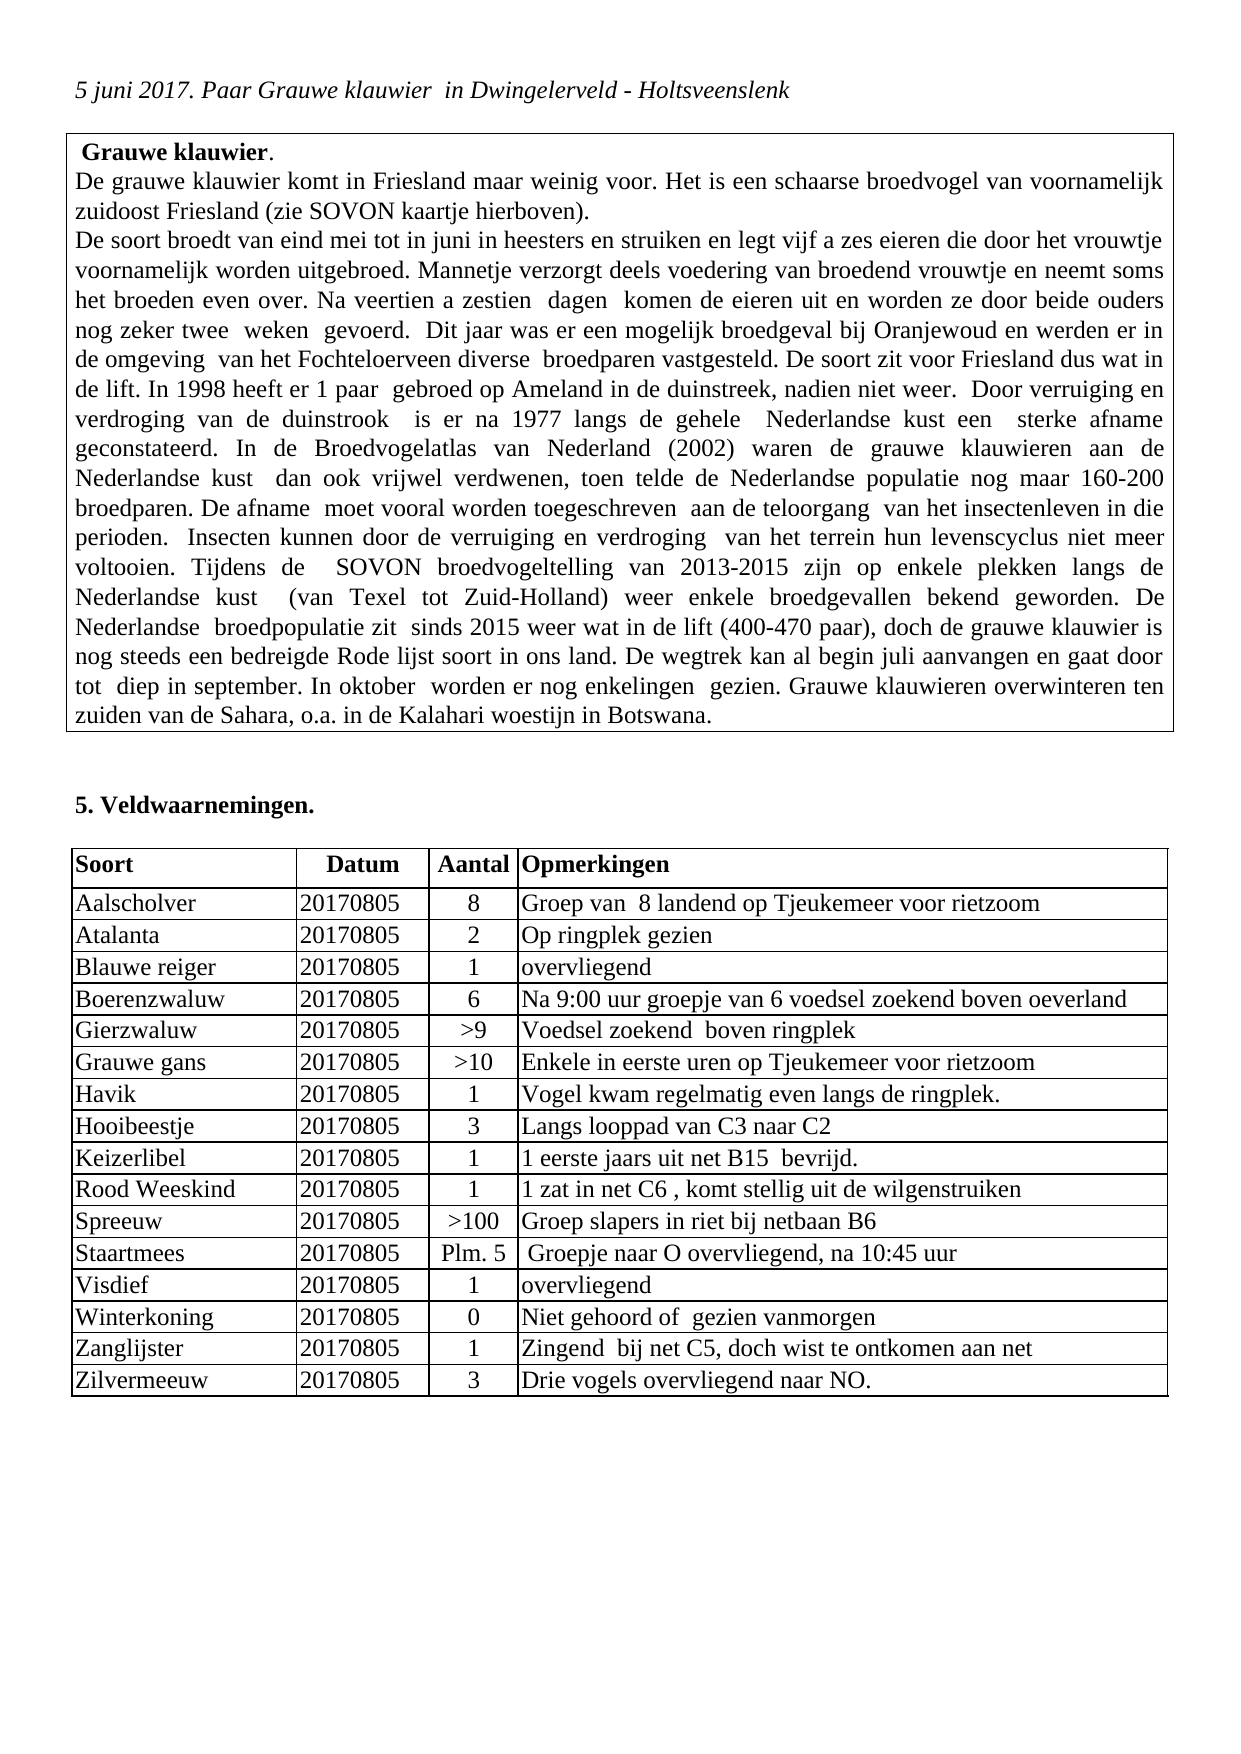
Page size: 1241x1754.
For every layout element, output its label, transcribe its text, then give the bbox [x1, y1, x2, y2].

table_cell 20170805 [297, 1365, 428, 1395]
table_header Datum [297, 849, 428, 887]
table_cell 20170805 [297, 1143, 428, 1173]
table_cell 3 [430, 1365, 517, 1395]
table_cell 20170805 [297, 1270, 428, 1300]
table_cell Zilvermeeuw [73, 1365, 296, 1395]
table_cell >9 [430, 1016, 517, 1046]
table_cell 20170805 [297, 1333, 428, 1363]
table_cell Op ringplek gezien [519, 920, 1167, 951]
table_cell 8 [430, 889, 517, 919]
table_cell 20170805 [297, 920, 428, 951]
table_cell 20170805 [297, 1206, 428, 1236]
table_cell 20170805 [297, 1302, 428, 1332]
table_cell Keizerlibel [73, 1143, 296, 1173]
table_cell Rood Weeskind [73, 1175, 296, 1205]
table_cell Boerenzwaluw [73, 984, 296, 1014]
table_cell 1 [430, 1143, 517, 1173]
table_cell Vogel kwam regelmatig even langs de ringplek. [519, 1079, 1167, 1109]
table_cell Blauwe reiger [73, 952, 296, 982]
table_cell 20170805 [297, 984, 428, 1014]
table_cell overvliegend [519, 952, 1167, 982]
table_cell 1 [430, 1333, 517, 1363]
table_cell Niet gehoord of gezien vanmorgen [519, 1302, 1167, 1332]
table_cell Hooibeestje [73, 1111, 296, 1141]
table_cell Plm. 5 [430, 1238, 517, 1268]
table_cell 1 [430, 1175, 517, 1205]
text Grauwe klauwier. [67, 134, 1173, 165]
table_cell 2 [430, 920, 517, 951]
table_cell Gierzwaluw [73, 1016, 296, 1046]
table_cell Groepje naar O overvliegend, na 10:45 uur [519, 1238, 1167, 1268]
table_cell Zingend bij net C5, doch wist te ontkomen aan net [519, 1333, 1167, 1363]
text De grauwe klauwier komt in Friesland maar weinig voor. Het is een schaarse broedvogel van voornamelijk zuidoost Friesland (zie SOVON kaartje hierboven). [75, 165, 1165, 222]
table_cell Grauwe gans [73, 1047, 296, 1078]
table_cell Zanglijster [73, 1333, 296, 1363]
table_cell 0 [430, 1302, 517, 1332]
table_cell Groep slapers in riet bij netbaan B6 [519, 1206, 1167, 1236]
table_cell Langs looppad van C3 naar C2 [519, 1111, 1167, 1141]
table_cell Winterkoning [73, 1302, 296, 1332]
table_header Opmerkingen [519, 849, 1167, 887]
table_header Aantal [430, 849, 517, 887]
table_cell 20170805 [297, 1047, 428, 1078]
table_cell 1 [430, 952, 517, 982]
table_cell Spreeuw [73, 1206, 296, 1236]
table_cell 20170805 [297, 952, 428, 982]
text De soort broedt van eind mei tot in juni in heesters en struiken en legt vijf a zes eieren die door het vrouwtje voornamelijk worden uitgebroed. Mannetje verzorgt deels voedering van broedend vrouwtje en neemt soms het broeden even over. Na veertien a zestien dagen komen de eieren uit en worden ze door beide ouders nog zeker twee weken gevoerd. Dit jaar was er een mogelijk broedgeval bij Oranjewoud en werden er in de omgeving van het Fochteloerveen diverse broedparen vastgesteld. De soort zit voor Friesland dus wat in de lift. In 1998 heeft er 1 paar gebroed op Ameland in de duinstreek, nadien niet weer. Door verruiging en verdroging van de duinstrook is er na 1977 langs de gehele Nederlandse kust een sterke afname geconstateerd. In de Broedvogelatlas van Nederland (2002) waren de grauwe klauwieren aan de Nederlandse kust dan ook vrijwel verdwenen, toen telde de Nederlandse populatie nog maar 160-200 broedparen. De afname moet vooral worden toegeschreven aan de teloorgang van het insectenleven in die perioden. Insecten kunnen door de verruiging en verdroging van het terrein hun levenscyclus niet meer voltooien. Tijdens de SOVON broedvogeltelling van 2013-2015 zijn op enkele plekken langs de Nederlandse kust (van Texel tot Zuid-Holland) weer enkele broedgevallen bekend geworden. De Nederlandse broedpopulatie zit sinds 2015 weer wat in de lift (400-470 paar), doch de grauwe klauwier is nog steeds een bedreigde Rode lijst soort in ons land. De wegtrek kan al begin juli aanvangen en gaat door tot diep in september. In oktober worden er nog enkelingen gezien. Grauwe klauwieren overwinteren ten zuiden van de Sahara, o.a. in de Kalahari woestijn in Botswana. [67, 222, 1173, 731]
table_cell 20170805 [297, 1016, 428, 1046]
table_cell Drie vogels overvliegend naar NO. [519, 1365, 1167, 1395]
table_cell Visdief [73, 1270, 296, 1300]
table_cell Atalanta [73, 920, 296, 951]
table_cell Na 9:00 uur groepje van 6 voedsel zoekend boven oeverland [519, 984, 1167, 1014]
table_cell >10 [430, 1047, 517, 1078]
table_cell Staartmees [73, 1238, 296, 1268]
table_cell Havik [73, 1079, 296, 1109]
table_cell 20170805 [297, 1079, 428, 1109]
table_cell >100 [430, 1206, 517, 1236]
table_cell overvliegend [519, 1270, 1167, 1300]
table_header Soort [73, 849, 296, 887]
table_cell 1 [430, 1079, 517, 1109]
table_cell 20170805 [297, 889, 428, 919]
table_cell 20170805 [297, 1111, 428, 1141]
text 5 juni 2017. Paar Grauwe klauwier in Dwingelerveld - Holtsveenslenk [75, 75, 1165, 104]
table_cell 3 [430, 1111, 517, 1141]
table_cell 1 eerste jaars uit net B15 bevrijd. [519, 1143, 1167, 1173]
table_cell 6 [430, 984, 517, 1014]
table_cell Voedsel zoekend boven ringplek [519, 1016, 1167, 1046]
table_cell 1 zat in net C6 , komt stellig uit de wilgenstruiken [519, 1175, 1167, 1205]
table_cell Enkele in eerste uren op Tjeukemeer voor rietzoom [519, 1047, 1167, 1078]
table_cell 20170805 [297, 1238, 428, 1268]
table_cell 20170805 [297, 1175, 428, 1205]
table_cell Aalscholver [73, 889, 296, 919]
text 5. Veldwaarnemingen. [75, 790, 1165, 819]
table_cell 1 [430, 1270, 517, 1300]
table_cell Groep van 8 landend op Tjeukemeer voor rietzoom [519, 889, 1167, 919]
